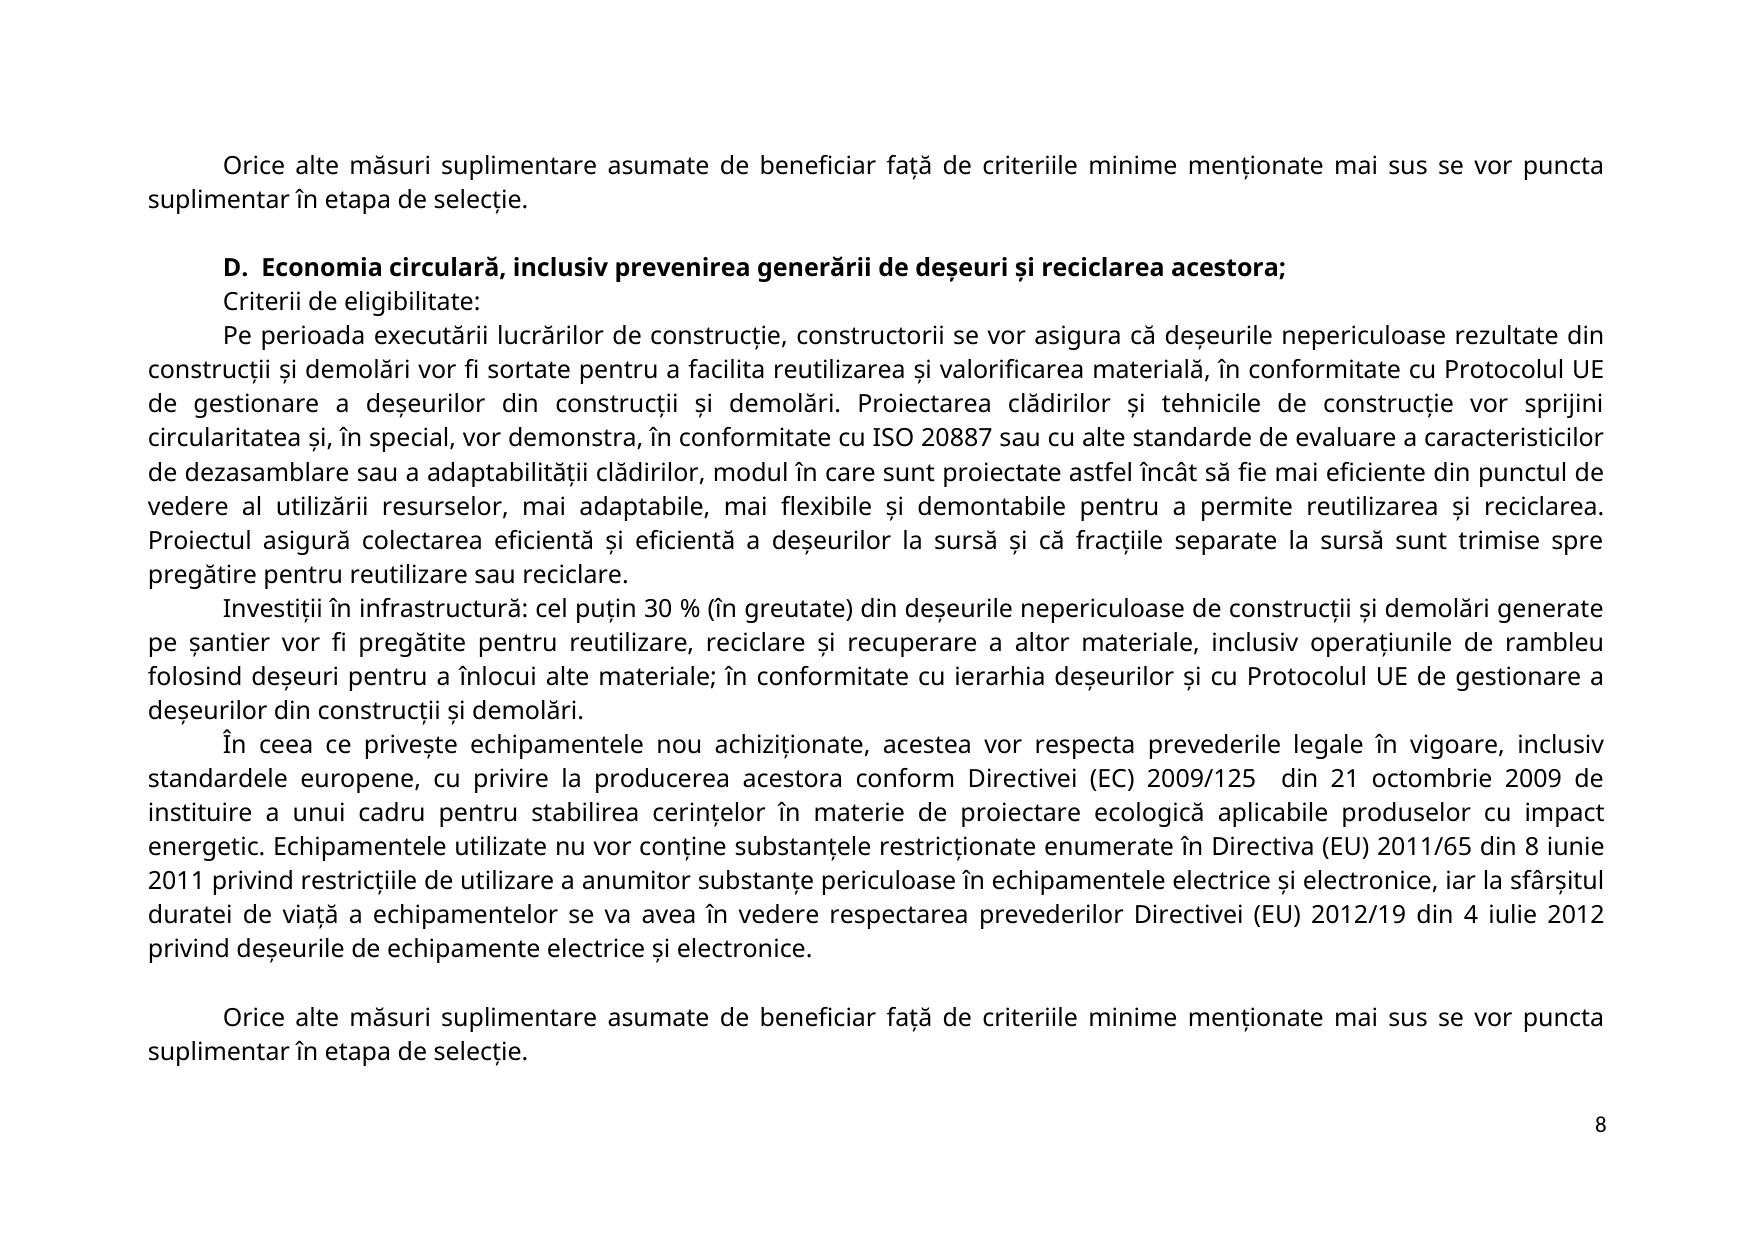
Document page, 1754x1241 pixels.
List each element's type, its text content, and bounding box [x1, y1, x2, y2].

text Pe perioada executării lucrărilor de construcție, constructorii se vor asigura că deșeurile nepericuloase rezultate din construcții și demolări vor fi sortate pentru a facilita reutilizarea și valorificarea materială, în conformitate cu Protocolul UE de gestionare a deșeurilor din construcții și demolări. Proiectarea clădirilor și tehnicile de construcție vor sprijini circularitatea și, în special, vor demonstra, în conformitate cu ISO 20887 sau cu alte standarde de evaluare a caracteristicilor de dezasamblare sau a adaptabilității clădirilor, modul în care sunt proiectate astfel încât să fie mai eficiente din punctul de vedere al utilizării resurselor, mai adaptabile, mai flexibile și demontabile pentru a permite reutilizarea și reciclarea. Proiectul asigură colectarea eficientă și eficientă a deșeurilor la sursă și că fracțiile separate la sursă sunt trimise spre pregătire pentru reutilizare sau reciclare. [148, 318, 1606, 590]
text În ceea ce privește echipamentele nou achiziționate, acestea vor respecta prevederile legale în vigoare, inclusiv standardele europene, cu privire la producerea acestora conform Directivei (EC) 2009/125 din 21 octombrie 2009 de instituire a unui cadru pentru stabilirea cerințelor în materie de proiectare ecologică aplicabile produselor cu impact energetic. Echipamentele utilizate nu vor conține substanțele restricționate enumerate în Directiva (EU) 2011/65 din 8 iunie 2011 privind restricțiile de utilizare a anumitor substanțe periculoase în echipamentele electrice și electronice, iar la sfârșitul duratei de viață a echipamentelor se va avea în vedere respectarea prevederilor Directivei (EU) 2012/19 din 4 iulie 2012 privind deșeurile de echipamente electrice și electronice. [148, 727, 1606, 965]
text Orice alte măsuri suplimentare asumate de beneficiar față de criteriile minime menționate mai sus se vor puncta suplimentar în etapa de selecție. [148, 999, 1606, 1067]
text Orice alte măsuri suplimentare asumate de beneficiar față de criteriile minime menționate mai sus se vor puncta suplimentar în etapa de selecție. [148, 148, 1606, 216]
text Investiții în infrastructură: cel puțin 30 % (în greutate) din deșeurile nepericuloase de construcții și demolări generate pe șantier vor fi pregătite pentru reutilizare, reciclare și recuperare a altor materiale, inclusiv operațiunile de rambleu folosind deșeuri pentru a înlocui alte materiale; în conformitate cu ierarhia deșeurilor și cu Protocolul UE de gestionare a deșeurilor din construcții și demolări. [148, 590, 1606, 727]
text Criterii de eligibilitate: [148, 284, 1606, 318]
text D. Economia circulară, inclusiv prevenirea generării de deșeuri și reciclarea acestora; [148, 250, 1606, 284]
